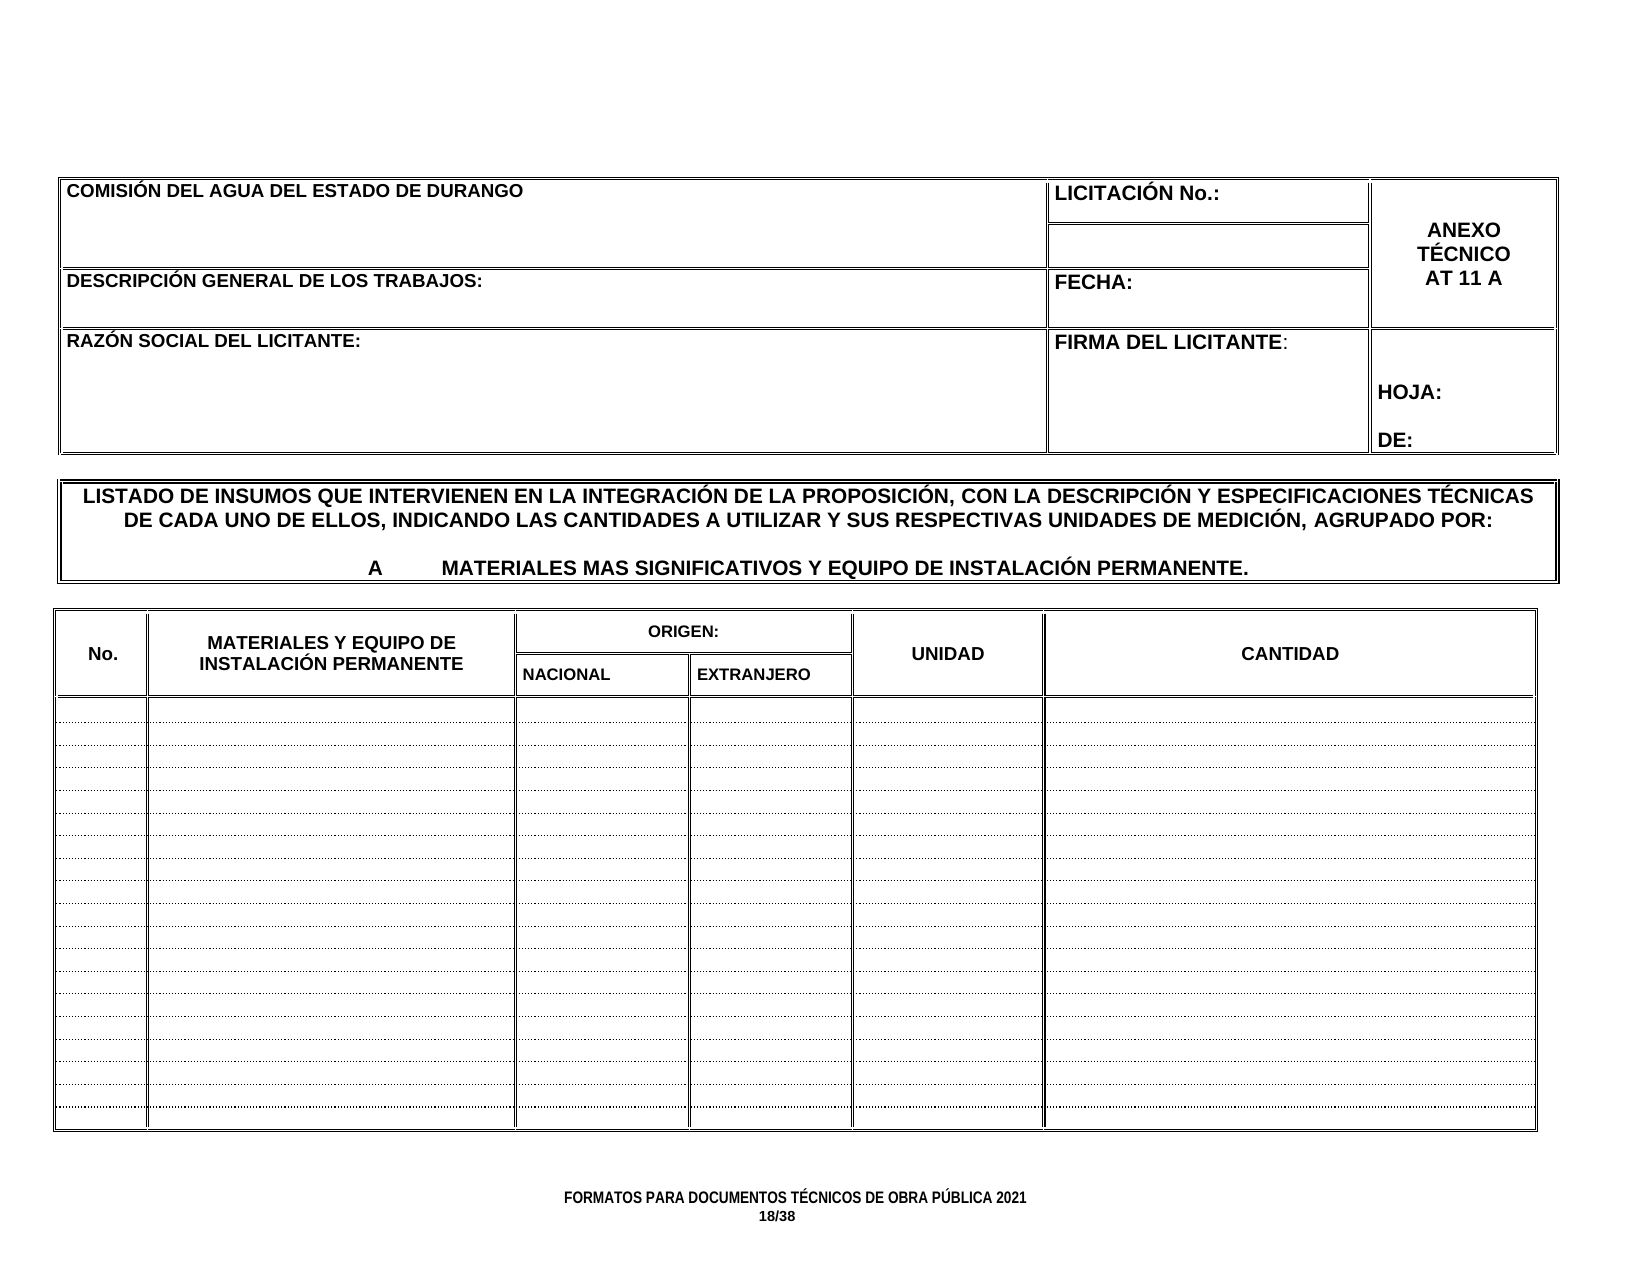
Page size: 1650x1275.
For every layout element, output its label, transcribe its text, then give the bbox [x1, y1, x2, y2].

table_cell NACIONAL [517, 655, 688, 695]
table_cell FIRMA DEL LICITANTE: [1049, 330, 1368, 452]
table_cell [1046, 926, 1535, 948]
table_cell [56, 948, 146, 971]
table_cell [149, 813, 514, 835]
table_cell [149, 948, 514, 971]
table_cell [854, 1061, 1042, 1084]
table_cell [1046, 835, 1535, 858]
table_cell [149, 993, 514, 1016]
table_cell [56, 926, 146, 948]
table_cell [691, 948, 851, 971]
table_header UNIDAD [852, 609, 1044, 695]
table_cell [854, 993, 1042, 1016]
table_cell [517, 745, 688, 767]
table_cell FECHA: [1049, 270, 1368, 327]
table_cell LISTADO DE INSUMOS QUE INTERVIENEN EN LA INTEGRACIÓN DE LA PROPOSICIÓN, CON LA DESCRIPCIÓN Y ESPECIFICACIONES TÉCNICAS DE CADA UNO DE ELLOS, INDICANDO LAS CANTIDADES A UTILIZAR Y SUS RESPECTIVAS UNIDADES DE MEDICIÓN, AGRUPADO POR: A MATERIALES MAS SIGNIFICATIVOS Y EQUIPO DE INSTALACIÓN PERMANENTE. [59, 479, 1557, 579]
table_cell [854, 1016, 1042, 1038]
table_cell [56, 745, 146, 767]
table_cell RAZÓN SOCIAL DEL LICITANTE: [59, 327, 1047, 452]
table_cell [55, 695, 148, 722]
table_cell [691, 858, 851, 880]
table_cell [690, 1106, 852, 1129]
table_cell [517, 722, 688, 745]
table_cell [149, 767, 514, 790]
table_cell [56, 767, 146, 790]
table_cell [691, 1039, 851, 1061]
table_cell [59, 452, 1557, 479]
table_header No. [55, 609, 148, 695]
table_cell [854, 948, 1042, 971]
table_cell [854, 745, 1042, 767]
table_cell [1046, 971, 1535, 993]
table_cell [854, 971, 1042, 993]
table_cell [1046, 1039, 1535, 1061]
table_cell [56, 1084, 146, 1106]
table_cell [691, 813, 851, 835]
table_cell [854, 698, 1042, 722]
table_cell [56, 880, 146, 903]
table_cell [1046, 1016, 1535, 1038]
table_cell [149, 790, 514, 812]
table_cell [517, 993, 688, 1016]
table_header ANEXO TÉCNICO AT 11 A [1370, 180, 1556, 327]
table_cell [691, 767, 851, 790]
table_cell [854, 880, 1042, 903]
table_cell [56, 835, 146, 858]
table_header MATERIALES Y EQUIPO DE INSTALACIÓN PERMANENTE [148, 611, 515, 695]
table_cell [517, 926, 688, 948]
table_cell [517, 698, 688, 722]
table_cell [149, 698, 514, 722]
table_cell [517, 858, 688, 880]
table_cell [149, 745, 514, 767]
table_cell [56, 903, 146, 926]
table_cell [854, 1039, 1042, 1061]
table_cell [691, 790, 851, 812]
table_cell [1044, 695, 1536, 722]
table_cell [854, 858, 1042, 880]
table_cell [149, 926, 514, 948]
table_header COMISIÓN DEL AGUA DEL ESTADO DE DURANGO [61, 180, 1047, 267]
table_cell [854, 813, 1042, 835]
table_cell [854, 790, 1042, 812]
table_cell [149, 971, 514, 993]
table_header LICITACIÓN No.: [1047, 178, 1370, 222]
table_cell [56, 1039, 146, 1061]
table_cell [149, 835, 514, 858]
table_cell [691, 722, 851, 745]
table_cell [1046, 722, 1535, 745]
table_cell [854, 926, 1042, 948]
table_cell [56, 813, 146, 835]
table_cell [149, 880, 514, 903]
table_cell [1044, 1106, 1535, 1129]
table_cell [691, 993, 851, 1016]
table_cell [149, 858, 514, 880]
table_cell [1046, 745, 1535, 767]
table_cell [148, 1106, 515, 1129]
table_cell [1046, 993, 1535, 1016]
table_cell DESCRIPCIÓN GENERAL DE LOS TRABAJOS: [59, 267, 1047, 327]
table_cell [517, 1084, 688, 1106]
table_header ORIGEN: [515, 611, 852, 652]
table_cell [56, 1106, 148, 1129]
table_cell [56, 722, 146, 745]
table_cell [515, 1106, 689, 1129]
table_cell [1046, 813, 1535, 835]
table_cell [1046, 767, 1535, 790]
table_cell [1049, 225, 1368, 267]
table_cell [517, 767, 688, 790]
table_cell [691, 698, 851, 722]
table_cell [149, 1039, 514, 1061]
table_cell [517, 1039, 688, 1061]
table_cell [149, 1016, 514, 1038]
table_cell [1046, 1061, 1535, 1084]
table_cell [517, 1061, 688, 1084]
table_cell [854, 903, 1042, 926]
table_cell [691, 1016, 851, 1038]
table_cell [149, 722, 514, 745]
table_cell [691, 1061, 851, 1084]
table_cell [854, 835, 1042, 858]
table_cell [149, 1061, 514, 1084]
table_cell [1046, 790, 1535, 812]
table_cell [517, 835, 688, 858]
table_cell [56, 993, 146, 1016]
table_cell [149, 1084, 514, 1106]
table_cell [691, 745, 851, 767]
table_cell [691, 1084, 851, 1106]
table_cell [691, 880, 851, 903]
table_cell [517, 790, 688, 812]
table_cell [1046, 858, 1535, 880]
table_cell [517, 971, 688, 993]
table_cell [56, 971, 146, 993]
table_cell [56, 858, 146, 880]
table_header CANTIDAD [1044, 611, 1535, 695]
table_cell [1046, 948, 1535, 971]
table_cell [1046, 903, 1535, 926]
table_cell [517, 1016, 688, 1038]
table_cell [517, 948, 688, 971]
table_cell [1046, 1084, 1535, 1106]
table_cell HOJA: DE: [1370, 327, 1557, 452]
table_cell [691, 835, 851, 858]
table_cell [852, 1106, 1044, 1129]
table_cell [854, 1084, 1042, 1106]
table_cell [854, 767, 1042, 790]
table_cell [854, 722, 1042, 745]
table_cell [691, 971, 851, 993]
table_cell [56, 1016, 146, 1038]
table_cell [517, 880, 688, 903]
table_cell [517, 813, 688, 835]
table_cell [56, 1061, 146, 1084]
table_cell EXTRANJERO [691, 655, 851, 695]
table_cell [517, 903, 688, 926]
table_cell [56, 790, 146, 812]
table_cell [1046, 880, 1535, 903]
table_cell [691, 926, 851, 948]
table_cell [691, 903, 851, 926]
table_cell [149, 903, 514, 926]
